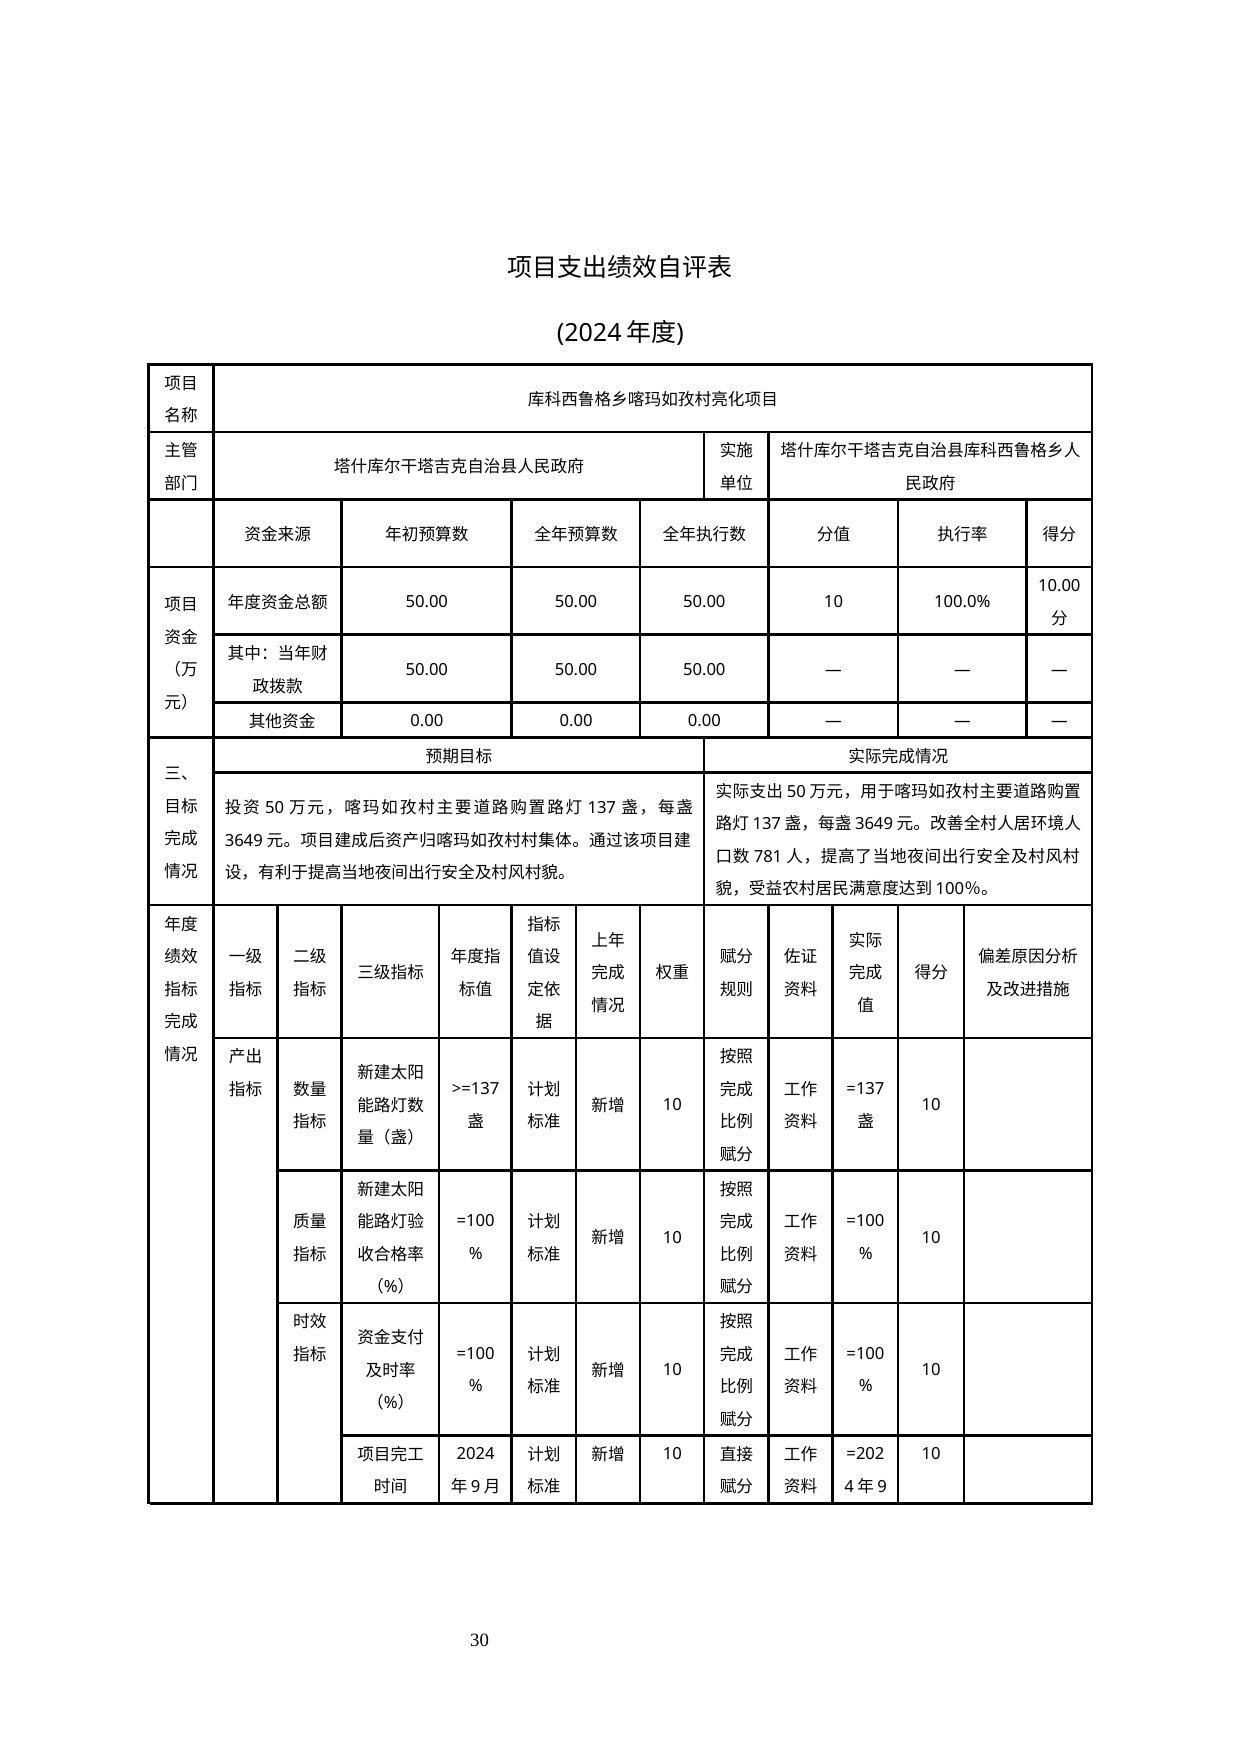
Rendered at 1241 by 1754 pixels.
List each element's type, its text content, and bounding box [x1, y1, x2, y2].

table_cell 10.00分 [1028, 568, 1091, 633]
table_cell 资金支付及时率（%） [343, 1304, 438, 1434]
table_cell 其中：当年财政拨款 [215, 636, 340, 701]
table_cell 2024年9月 [440, 1437, 510, 1502]
table_cell [965, 1172, 1091, 1302]
table_cell 工作资料 [770, 1304, 831, 1434]
table_cell =100% [440, 1172, 510, 1302]
table_cell 10 [770, 568, 897, 633]
table_cell — [899, 636, 1025, 701]
table_cell 实施单位 [705, 433, 767, 498]
table_cell 项目名称 [150, 366, 212, 431]
table_cell 年初预算数 [343, 501, 510, 566]
table_cell — [1028, 636, 1091, 701]
table_cell 库科西鲁格乡喀玛如孜村亮化项目 [215, 366, 1091, 431]
table_cell 全年预算数 [513, 501, 639, 566]
table_cell 佐证资料 [770, 906, 831, 1036]
table_cell 0.00 [513, 704, 639, 736]
table_cell 其他资金 [215, 704, 340, 736]
table_cell 赋分规则 [705, 906, 767, 1036]
table_cell 一级指标 [215, 906, 276, 1036]
table_cell 二级指标 [279, 906, 340, 1036]
table_header 项目支出绩效自评表 [148, 233, 1092, 298]
table_cell 权重 [641, 906, 703, 1036]
table_cell 年度指标值 [440, 906, 510, 1036]
table_cell 50.00 [641, 636, 767, 701]
table_cell 10 [641, 1172, 703, 1302]
table_cell [150, 501, 212, 566]
table_cell 上年完成情况 [577, 906, 639, 1036]
table_cell 100.0% [899, 568, 1025, 633]
table_cell 新建太阳能路灯验收合格率（%） [343, 1172, 438, 1302]
table_cell 10 [899, 1437, 963, 1502]
table_cell [965, 1039, 1091, 1169]
table_cell 按照完成比例赋分 [705, 1304, 767, 1434]
table_cell 投资50万元，喀玛如孜村主要道路购置路灯137盏，每盏3649元。项目建成后资产归喀玛如孜村村集体。通过该项目建设，有利于提高当地夜间出行安全及村风村貌。 [215, 774, 703, 904]
table_cell =137盏 [834, 1039, 897, 1169]
table_cell =100% [834, 1304, 897, 1434]
table_cell 工作资料 [770, 1437, 831, 1502]
table_cell 按照完成比例赋分 [705, 1172, 767, 1302]
table_cell — [770, 704, 897, 736]
table_cell 指标值设定依据 [513, 906, 575, 1036]
table_cell 50.00 [513, 636, 639, 701]
table_cell 资金来源 [215, 501, 340, 566]
table_cell 50.00 [641, 568, 767, 633]
table_cell >=137盏 [440, 1039, 510, 1169]
table_cell 产出指标 [215, 1039, 276, 1502]
table_cell 实际支出50万元，用于喀玛如孜村主要道路购置路灯137盏，每盏3649元。改善全村人居环境人口数781人，提高了当地夜间出行安全及村风村貌，受益农村居民满意度达到100％。 [705, 774, 1091, 904]
table_cell 项目资金 （万元） [150, 568, 212, 736]
table_cell 预期目标 [215, 739, 703, 771]
table_cell 三级指标 [343, 906, 438, 1036]
table_cell 执行率 [899, 501, 1025, 566]
table_cell 工作资料 [770, 1039, 831, 1169]
table_cell 计划标准 [513, 1437, 575, 1502]
table_cell 实际完成情况 [705, 739, 1091, 771]
table_cell 直接赋分 [705, 1437, 767, 1502]
table_cell 得分 [1028, 501, 1091, 566]
table_cell 质量指标 [279, 1172, 340, 1302]
table_cell — [770, 636, 897, 701]
table_cell 10 [899, 1304, 963, 1434]
table_cell 分值 [770, 501, 897, 566]
table_cell 50.00 [343, 568, 510, 633]
table_cell 0.00 [641, 704, 767, 736]
table_cell 全年执行数 [641, 501, 767, 566]
table_cell 工作资料 [770, 1172, 831, 1302]
table_cell 10 [641, 1304, 703, 1434]
table_cell 偏差原因分析及改进措施 [965, 906, 1091, 1036]
table_cell 新增 [577, 1437, 639, 1502]
table_cell 新增 [577, 1172, 639, 1302]
table_cell 0.00 [343, 704, 510, 736]
table_cell 计划标准 [513, 1304, 575, 1434]
table_cell — [899, 704, 1025, 736]
table_cell 主管部门 [150, 433, 212, 498]
table_cell 得分 [899, 906, 963, 1036]
table_cell 10 [641, 1437, 703, 1502]
table_cell =2024年9月 [834, 1437, 897, 1502]
table_cell 50.00 [513, 568, 639, 633]
table_cell =100% [440, 1304, 510, 1434]
table_cell 新建太阳能路灯数量（盏） [343, 1039, 438, 1169]
table_cell 时效指标 [279, 1304, 340, 1502]
table_cell 实际完成值 [834, 906, 897, 1036]
table_cell 项目完工时间 [343, 1437, 438, 1502]
table_cell 塔什库尔干塔吉克自治县人民政府 [215, 433, 703, 498]
table_cell =100% [834, 1172, 897, 1302]
table_cell 塔什库尔干塔吉克自治县库科西鲁格乡人民政府 [770, 433, 1091, 498]
table_cell 三、目标完成情况 [150, 739, 212, 904]
table_cell (2024年度) [148, 298, 1092, 363]
table_cell 年度资金总额 [215, 568, 340, 633]
table_cell 新增 [577, 1039, 639, 1169]
table_cell [965, 1437, 1091, 1502]
table_cell 10 [641, 1039, 703, 1169]
table_cell 计划标准 [513, 1039, 575, 1169]
table_cell 新增 [577, 1304, 639, 1434]
table_cell 10 [899, 1172, 963, 1302]
table_cell [965, 1304, 1091, 1434]
table_cell 50.00 [343, 636, 510, 701]
table_cell 计划标准 [513, 1172, 575, 1302]
table_cell 按照完成比例赋分 [705, 1039, 767, 1169]
table_cell — [1028, 704, 1091, 736]
table_cell 数量指标 [279, 1039, 340, 1169]
table_cell 年度绩效指标完成情况 [150, 906, 212, 1502]
table_cell 10 [899, 1039, 963, 1169]
